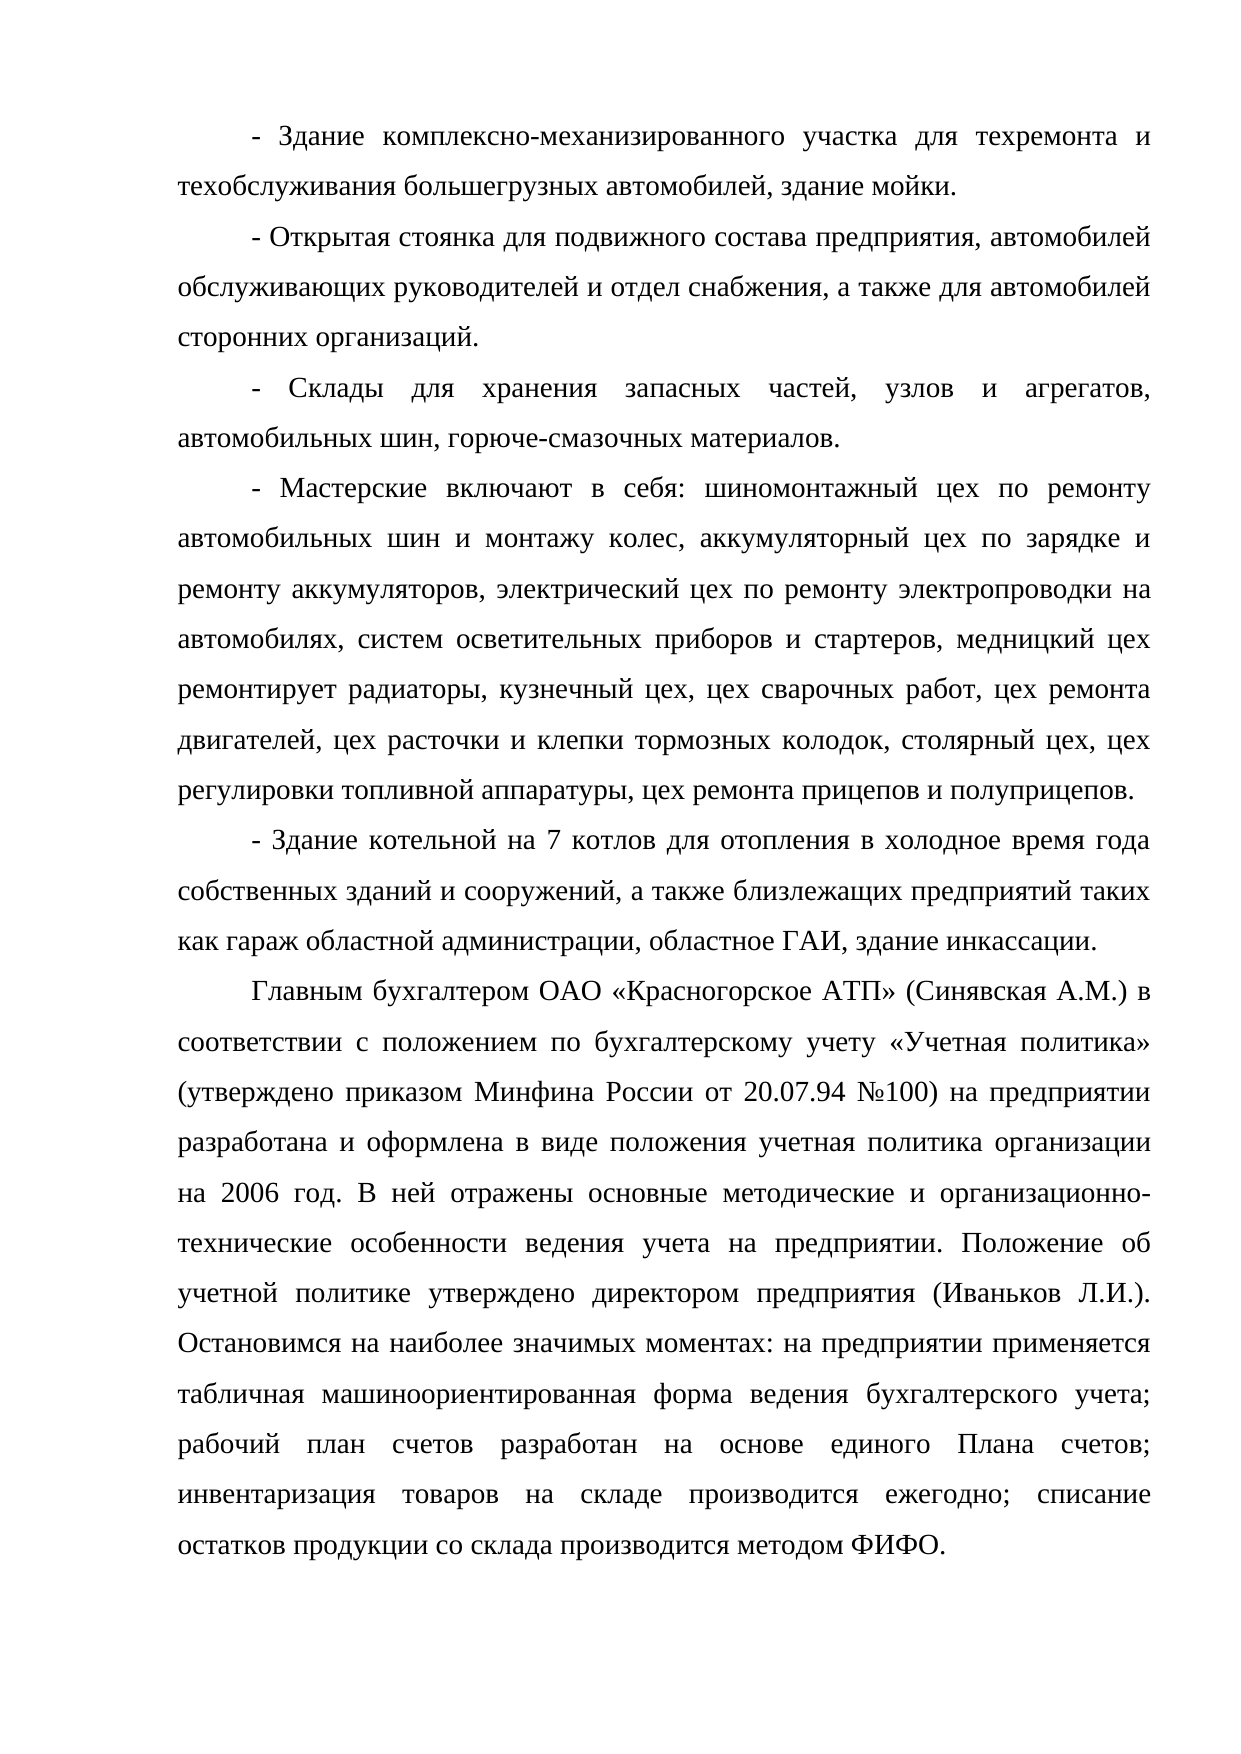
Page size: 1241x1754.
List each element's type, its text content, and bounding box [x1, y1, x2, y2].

text - Склады для хранения запасных частей, узлов и агрегатов, автомобильных шин, горюче-смазочных материалов. [177, 370, 1152, 453]
text - Здание комплексно-механизированного участка для техремонта и техобслуживания большегрузных автомобилей, здание мойки. [177, 118, 1152, 202]
text - Здание котельной на 7 котлов для отопления в холодное время года собственных зданий и сооружений, а также близлежащих предприятий таких как гараж областной администрации, областное ГАИ, здание инкассации. [177, 822, 1152, 957]
text - Мастерские включают в себя: шиномонтажный цех по ремонту автомобильных шин и монтажу колес, аккумуляторный цех по зарядке и ремонту аккумуляторов, электрический цех по ремонту электропроводки на автомобилях, систем осветительных приборов и стартеров, медницкий цех ремонтирует радиаторы, кузнечный цех, цех сварочных работ, цех ремонта двигателей, цех расточки и клепки тормозных колодок, столярный цех, цех регулировки топливной аппаратуры, цех ремонта прицепов и полуприцепов. [177, 470, 1152, 806]
text Главным бухгалтером ОАО «Красногорское АТП» (Синявская А.М.) в соответствии с положением по бухгалтерскому учету «Учетная политика» (утверждено приказом Минфина России от 20.07.94 №100) на предприятии разработана и оформлена в виде положения учетная политика организации на 2006 год. В ней отражены основные методические и организационно-технические особенности ведения учета на предприятии. Положение об учетной политике утверждено директором предприятия (Иваньков Л.И.). Остановимся на наиболее значимых моментах: на предприятии применяется табличная машиноориентированная форма ведения бухгалтерского учета; рабочий план счетов разработан на основе единого Плана счетов; инвентаризация товаров на складе производится ежегодно; списание остатков продукции со склада производится методом ФИФО. [177, 973, 1152, 1560]
text - Открытая стоянка для подвижного состава предприятия, автомобилей обслуживающих руководителей и отдел снабжения, а также для автомобилей сторонних организаций. [177, 219, 1152, 353]
